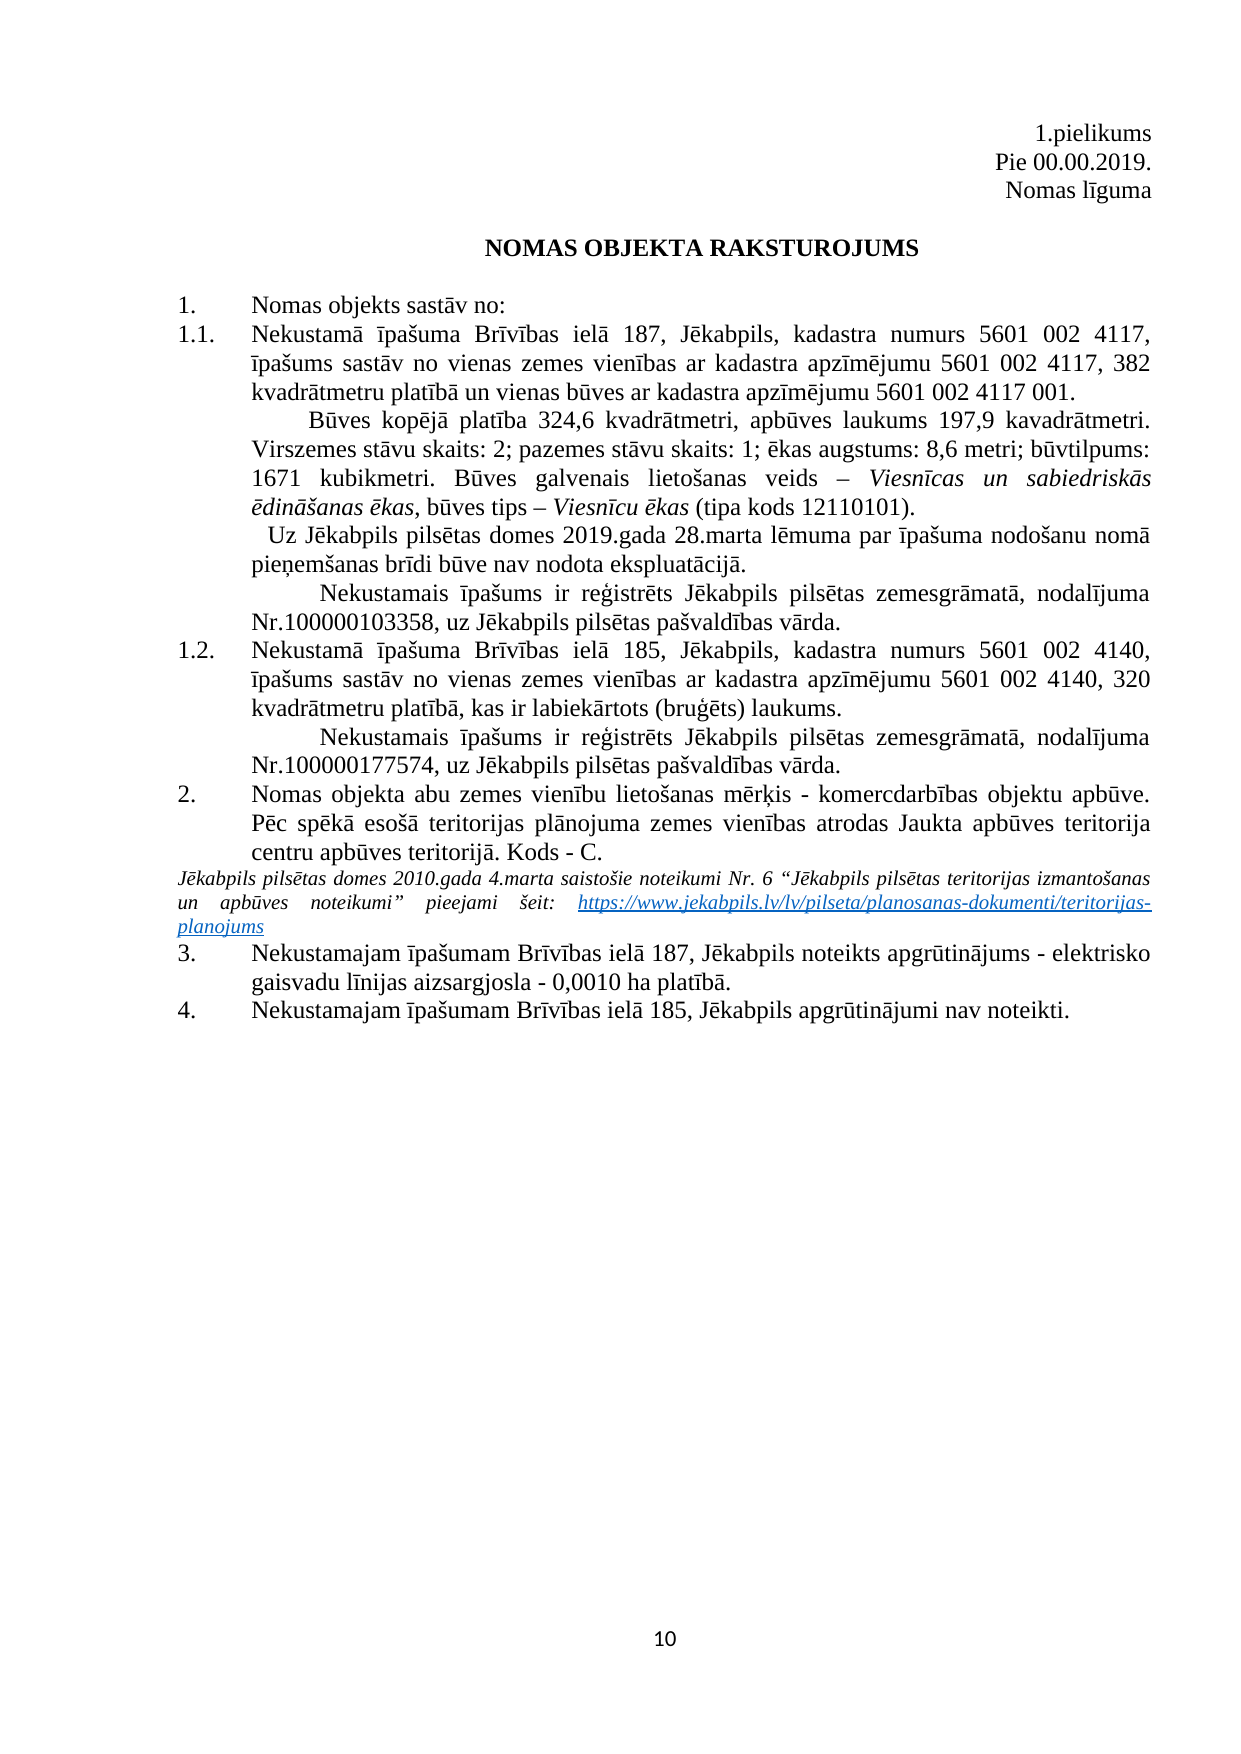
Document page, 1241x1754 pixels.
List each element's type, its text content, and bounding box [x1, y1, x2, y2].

list Nomas objekts sastāv no: [177, 291, 1152, 319]
text 1.pielikums [177, 118, 1152, 147]
text Nomas līguma [177, 176, 1152, 204]
text Nekustamais īpašums ir reģistrēts Jēkabpils pilsētas zemesgrāmatā, nodalījuma Nr.100000177574, uz Jēkabpils pilsētas pašvaldības vārda. [177, 722, 1152, 779]
list Nekustamā īpašuma Brīvības ielā 185, Jēkabpils, kadastra numurs 5601 002 4140, īpašums sastāv no vienas zemes vienības ar kadastra apzīmējumu 5601 002 4140, 320 kvadrātmetru platībā, kas ir labiekārtots (bruģēts) laukums. [177, 636, 1152, 722]
text NOMAS OBJEKTA RAKSTUROJUMS [177, 233, 1152, 262]
list Nekustamajam īpašumam Brīvības ielā 185, Jēkabpils apgrūtinājumi nav noteikti. [177, 995, 1152, 1024]
list Nomas objekta abu zemes vienību lietošanas mērķis - komercdarbības objektu apbūve. Pēc spēkā esošā teritorijas plānojuma zemes vienības atrodas Jaukta apbūves teritorija centru apbūves teritorijā. Kods - C. [177, 779, 1152, 866]
text Pie 00.00.2019. [177, 147, 1152, 176]
text Jēkabpils pilsētas domes 2010.gada 4.marta saistošie noteikumi Nr. 6 “Jēkabpils pilsētas teritorijas izmantošanas un apbūves noteikumi” pieejami šeit: https://www.jekabpils.lv/lv/pilseta/planosanas-dokumenti/teritorijas-planojums [177, 866, 1152, 938]
text Būves kopējā platība 324,6 kvadrātmetri, apbūves laukums 197,9 kavadrātmetri. Virszemes stāvu skaits: 2; pazemes stāvu skaits: 1; ēkas augstums: 8,6 metri; būvtilpums: 1671 kubikmetri. Būves galvenais lietošanas veids – Viesnīcas un sabiedriskās ēdināšanas ēkas, būves tips – Viesnīcu ēkas (tipa kods 12110101). [177, 406, 1152, 521]
list Nekustamā īpašuma Brīvības ielā 187, Jēkabpils, kadastra numurs 5601 002 4117, īpašums sastāv no vienas zemes vienības ar kadastra apzīmējumu 5601 002 4117, 382 kvadrātmetru platībā un vienas būves ar kadastra apzīmējumu 5601 002 4117 001. [177, 319, 1152, 406]
list Nekustamajam īpašumam Brīvības ielā 187, Jēkabpils noteikts apgrūtinājums - elektrisko gaisvadu līnijas aizsargjosla - 0,0010 ha platībā. [177, 938, 1152, 995]
text Nekustamais īpašums ir reģistrēts Jēkabpils pilsētas zemesgrāmatā, nodalījuma Nr.100000103358, uz Jēkabpils pilsētas pašvaldības vārda. [177, 578, 1152, 636]
text Uz Jēkabpils pilsētas domes 2019.gada 28.marta lēmuma par īpašuma nodošanu nomā pieņemšanas brīdi būve nav nodota ekspluatācijā. [177, 521, 1152, 578]
